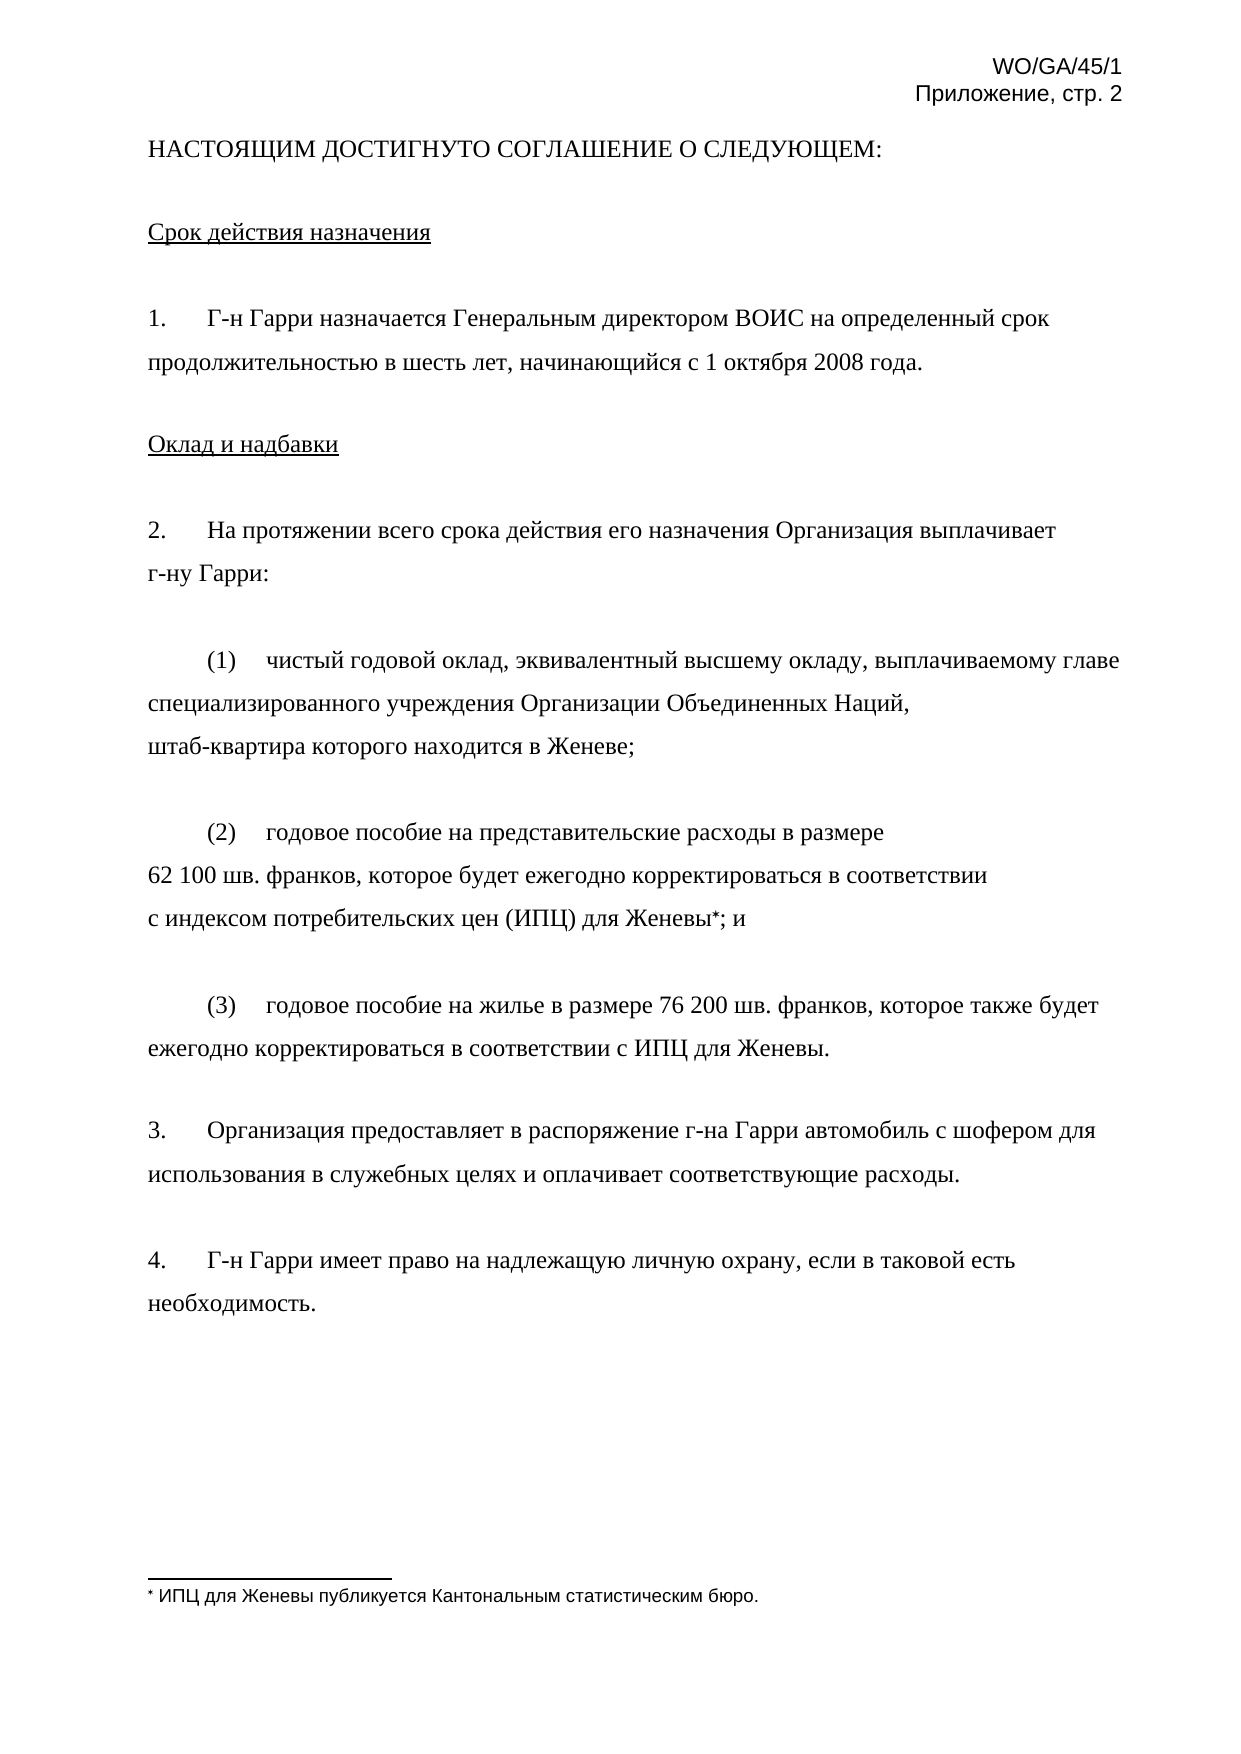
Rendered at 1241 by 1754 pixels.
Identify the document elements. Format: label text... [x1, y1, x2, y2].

text Оклад и надбавки [148, 429, 1122, 458]
text 3. Организация предоставляет в распоряжение г-на Гарри автомобиль с шофером для использования в служебных целях и оплачивает соответствующие расходы. [148, 1116, 1122, 1187]
text НАСТОЯЩИМ ДОСТИГНУТО СОГЛАШЕНИЕ О СЛЕДУЮЩЕМ: [148, 134, 1122, 163]
text Срок действия назначения [148, 217, 1122, 246]
text (3) годовое пособие на жилье в размере 76 200 шв. франков, которое также будет ежегодно корректироваться в соответствии с ИПЦ для Женевы. [148, 990, 1122, 1062]
text 2. На протяжении всего срока действия его назначения Организация выплачивает г-ну Гарри: [148, 515, 1122, 587]
text (1) чистый годовой оклад, эквивалентный высшему окладу, выплачиваемому главе специализированного учреждения Организации Объединенных Наций, штаб-квартира которого находится в Женеве; [148, 645, 1122, 760]
text 4. Г-н Гарри имеет право на надлежащую личную охрану, если в таковой есть необходимость. [148, 1245, 1122, 1317]
text 1. Г-н Гарри назначается Генеральным директором ВОИС на определенный срок продолжительностью в шесть лет, начинающийся с 1 октября 2008 года. [148, 303, 1122, 375]
text (2) годовое пособие на представительские расходы в размере 62 100 шв. франков, которое будет ежегодно корректироваться в соответствии с индексом потребительских цен (ИПЦ) для Женевы; и [148, 817, 1122, 932]
